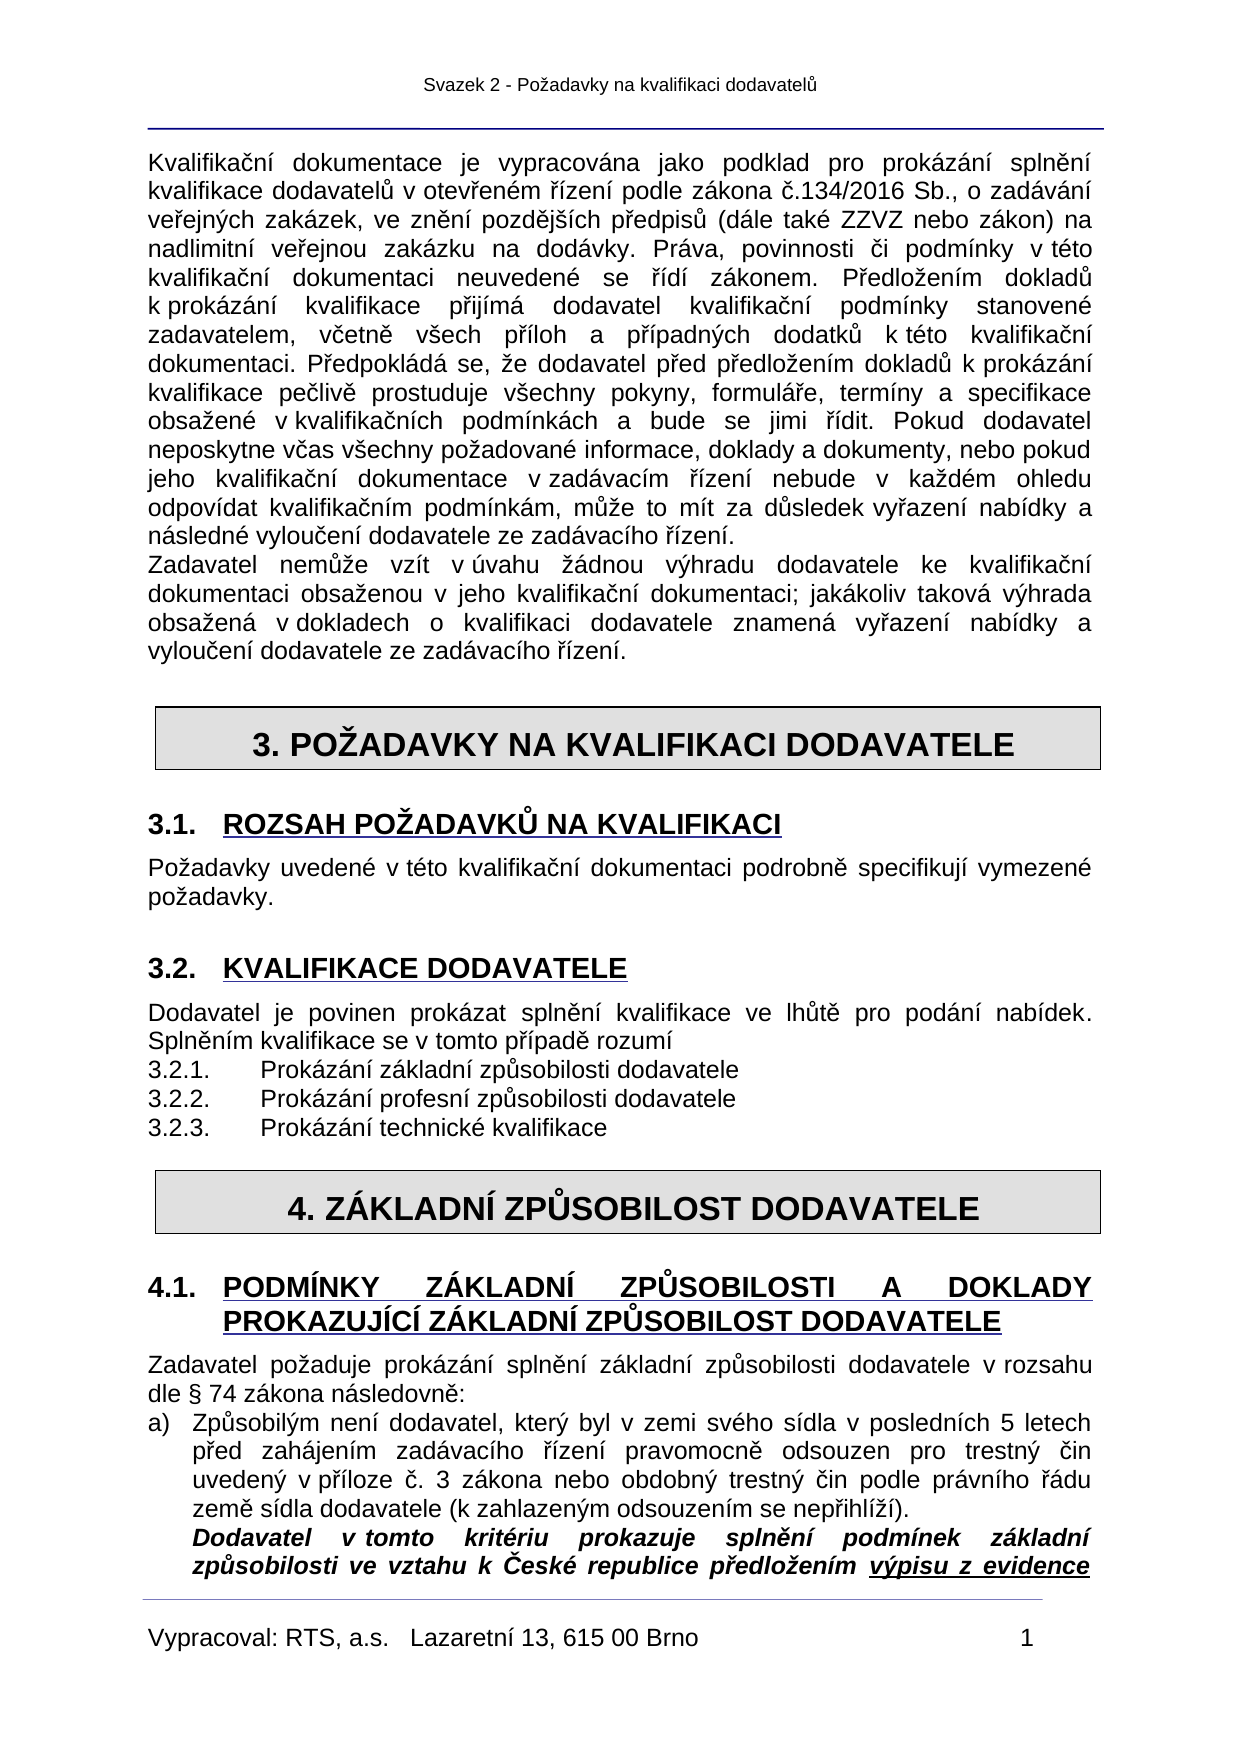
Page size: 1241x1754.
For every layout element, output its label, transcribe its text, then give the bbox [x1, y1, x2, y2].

text Zadavatel nemůže vzít v úvahu žádnou výhradu dodavatele ke kvalifikační dokumentaci obsaženou v jeho kvalifikační dokumentaci; jakákoliv taková výhrada obsažená v dokladech o kvalifikaci dodavatele znamená vyřazení nabídky a vyloučení dodavatele ze zadávacího řízení. [148, 550, 1093, 665]
table_header ZÁKLADNÍ ZPŮSOBILOST DODAVATELE [156, 1171, 1100, 1233]
subtitle ROZSAH POŽADAVKů na kvalifikaci [148, 807, 1093, 840]
text Zadavatel požaduje prokázání splnění základní způsobilosti dodavatele v rozsahu dle § 74 zákona následovně: [148, 1350, 1093, 1408]
list Prokázání profesní způsobilosti dodavatele [148, 1084, 1093, 1113]
text Požadavky uvedené v této kvalifikační dokumentaci podrobně specifikují vymezené požadavky. [148, 853, 1093, 910]
list Prokázání technické kvalifikace [148, 1113, 1093, 1141]
text Kvalifikační dokumentace je vypracována jako podklad pro prokázání splnění kvalifikace dodavatelů v otevřeném řízení podle zákona č.134/2016 Sb., o zadávání veřejných zakázek, ve znění pozdějších předpisů (dále také ZZVZ nebo zákon) na nadlimitní veřejnou zakázku na dodávky. Práva, povinnosti či podmínky v této kvalifikační dokumentaci neuvedené se řídí zákonem. Předložením dokladů k prokázání kvalifikace přijímá dodavatel kvalifikační podmínky stanovené zadavatelem, včetně všech příloh a případných dodatků k této kvalifikační dokumentaci. Předpokládá se, že dodavatel před předložením dokladů k prokázání kvalifikace pečlivě prostuduje všechny pokyny, formuláře, termíny a specifikace obsažené v kvalifikačních podmínkách a bude se jimi řídit. Pokud dodavatel neposkytne včas všechny požadované informace, doklady a dokumenty, nebo pokud jeho kvalifikační dokumentace v zadávacím řízení nebude v každém ohledu odpovídat kvalifikačním podmínkám, může to mít za důsledek vyřazení nabídky a následné vyloučení dodavatele ze zadávacího řízení. [148, 148, 1093, 550]
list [192, 1523, 1093, 1580]
list Prokázání základní způsobilosti dodavatele [148, 1055, 1093, 1084]
subtitle kvalifikace dodavatele [148, 952, 1093, 985]
list Způsobilým není dodavatel, který byl v zemi svého sídla v posledních 5 letech před zahájením zadávacího řízení pravomocně odsouzen pro trestný čin uvedený v příloze č. 3 zákona nebo obdobný trestný čin podle právního řádu země sídla dodavatele (k zahlazeným odsouzením se nepřihlíží). [148, 1408, 1093, 1523]
table_header POŽADAVKY NA KVALIFIKACI DODAVATELE [156, 708, 1100, 769]
text Dodavatel je povinen prokázat splnění kvalifikace ve lhůtě pro podání nabídek. Splněním kvalifikace se v tomto případě rozumí [148, 998, 1093, 1055]
subtitle PODMÍNKY ZÁKLADNÍ ZPŮSOBILOSTI a doklady prokazující základní způsobilost dodavatele [148, 1271, 1093, 1338]
